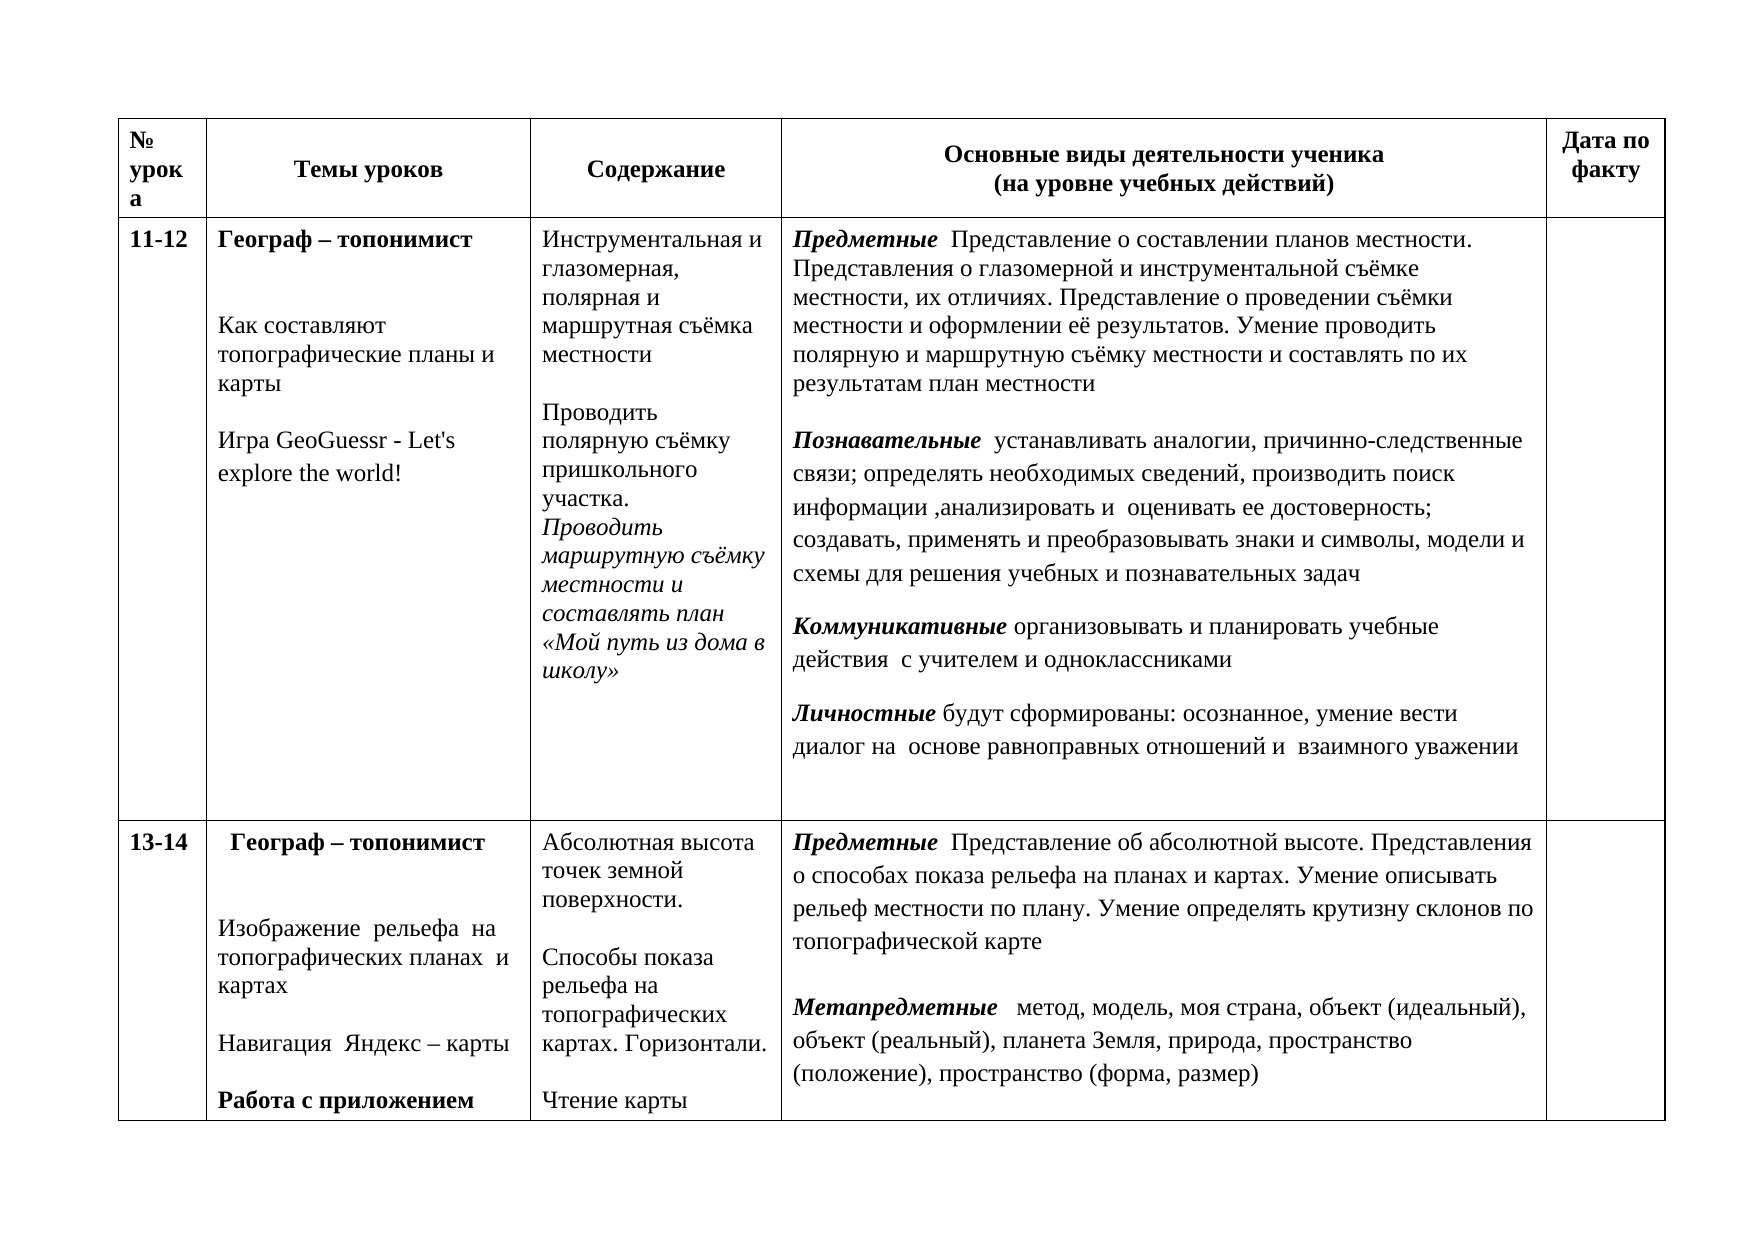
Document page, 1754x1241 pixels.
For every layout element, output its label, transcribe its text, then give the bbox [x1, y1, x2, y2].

table_header № урока [119, 119, 206, 217]
table_header Темы уроков [207, 119, 530, 217]
table_cell 13-14 [119, 821, 206, 1120]
table_header Основные виды деятельности ученика (на уровне учебных действий) [782, 119, 1546, 217]
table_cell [207, 821, 530, 1120]
table_header Дата по факту [1547, 119, 1664, 217]
table_cell Предметные Представление о составлении планов местности. Представления о глазомерной и инструментальной съёмке местности, их отличиях. Представление о проведении съёмки местности и оформлении её результатов. Умение проводить полярную и маршрутную съёмку местности и составлять по их результатам план местности Познавательные устанавливать аналогии, причинно-следственные связи; определять необходимых сведений, производить поиск информации ,анализировать и оценивать ее достоверность; создавать, применять и преобразовывать знаки и символы, модели и схемы для решения учебных и познавательных задач Коммуникативные организовывать и планировать учебные действия с учителем и одноклассниками Личностные будут сформированы: осознанное, умение вести диалог на основе равноправных отношений и взаимного уважении [782, 218, 1546, 820]
table_header Содержание [531, 119, 781, 217]
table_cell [531, 821, 781, 1120]
table_cell [1547, 821, 1664, 1120]
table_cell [782, 821, 1546, 1120]
table_cell [1547, 218, 1664, 820]
table_cell 11-12 [119, 218, 206, 820]
table_cell Географ – топонимист Как составляют топографические планы и карты Игра GeoGuessr - Let's explore the world! [207, 218, 530, 820]
table_cell Инструментальная и глазомерная, полярная и маршрутная съёмка местности Проводить полярную съёмку пришкольного участка. Проводить маршрутную съёмку местности и составлять план «Мой путь из дома в школу» [531, 218, 781, 820]
